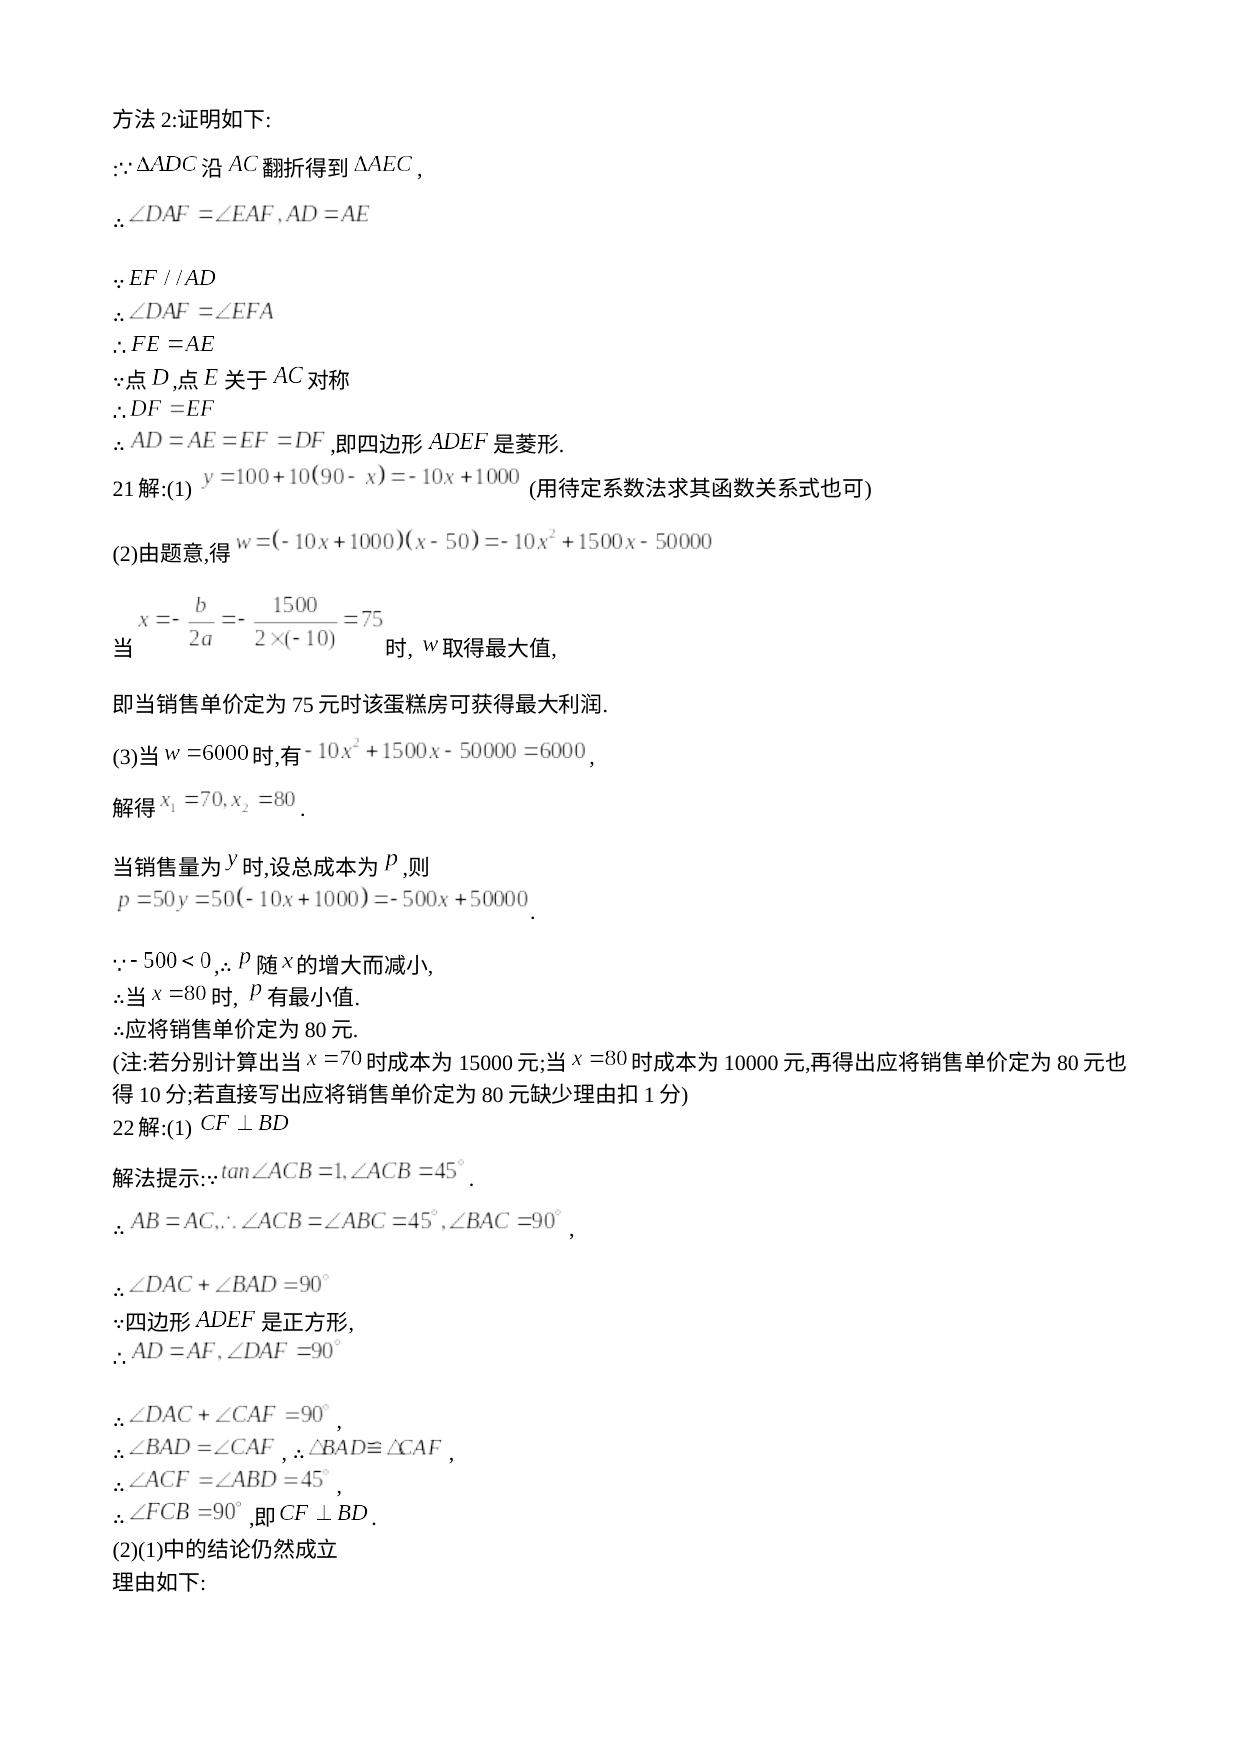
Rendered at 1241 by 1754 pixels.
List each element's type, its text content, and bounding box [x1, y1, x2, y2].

text (2)(1)中的结论仍然成立 [112, 1532, 1128, 1564]
text (2)由题意,得 [112, 524, 1128, 589]
text ∴,即四边形是菱形. [112, 427, 1128, 459]
text ∴, [112, 1207, 1128, 1272]
text ∴ [112, 1272, 1128, 1304]
text 21解:(1) (用待定系数法求其函数关系式也可) [112, 459, 1128, 524]
text 理由如下: [112, 1564, 1128, 1597]
text 方法2:证明如下: [112, 102, 1128, 134]
text :∵沿翻折得到, [112, 134, 1128, 199]
text ∴, [112, 1402, 1128, 1434]
text ∴当时, 有最小值. [112, 979, 1128, 1012]
text ∴ [112, 329, 1128, 362]
text 22解:(1) [112, 1109, 1128, 1142]
text ∵四边形是正方形, [112, 1304, 1128, 1337]
text ∵,∴随的增大而减小, [112, 947, 1128, 979]
text ∴ [112, 297, 1128, 329]
text ∴ [112, 1337, 1128, 1402]
text 当时, 取得最大值, [112, 589, 1128, 687]
text . [112, 882, 1128, 947]
text 即当销售单价定为75元时该蛋糕房可获得最大利润. [112, 687, 1128, 719]
text 当销售量为时,设总成本为,则 [112, 849, 1128, 882]
text ∴ [112, 199, 1128, 264]
text ∵点,点关于对称 [112, 362, 1128, 394]
text (注:若分别计算出当时成本为15000元;当时成本为10000元,再得出应将销售单价定为80元也得10分;若直接写出应将销售单价定为80元缺少理由扣1分) [112, 1044, 1128, 1109]
text 解得. [112, 784, 1128, 849]
text ∴,即. [112, 1499, 1128, 1532]
text (3)当时,有, [112, 719, 1128, 784]
text ∴应将销售单价定为80元. [112, 1012, 1128, 1044]
text ∴, [112, 1467, 1128, 1499]
text ∵ [112, 264, 1128, 297]
text ∴ [112, 394, 1128, 427]
text ∴, ∴, [112, 1434, 1128, 1467]
text 解法提示:∵. [112, 1142, 1128, 1207]
